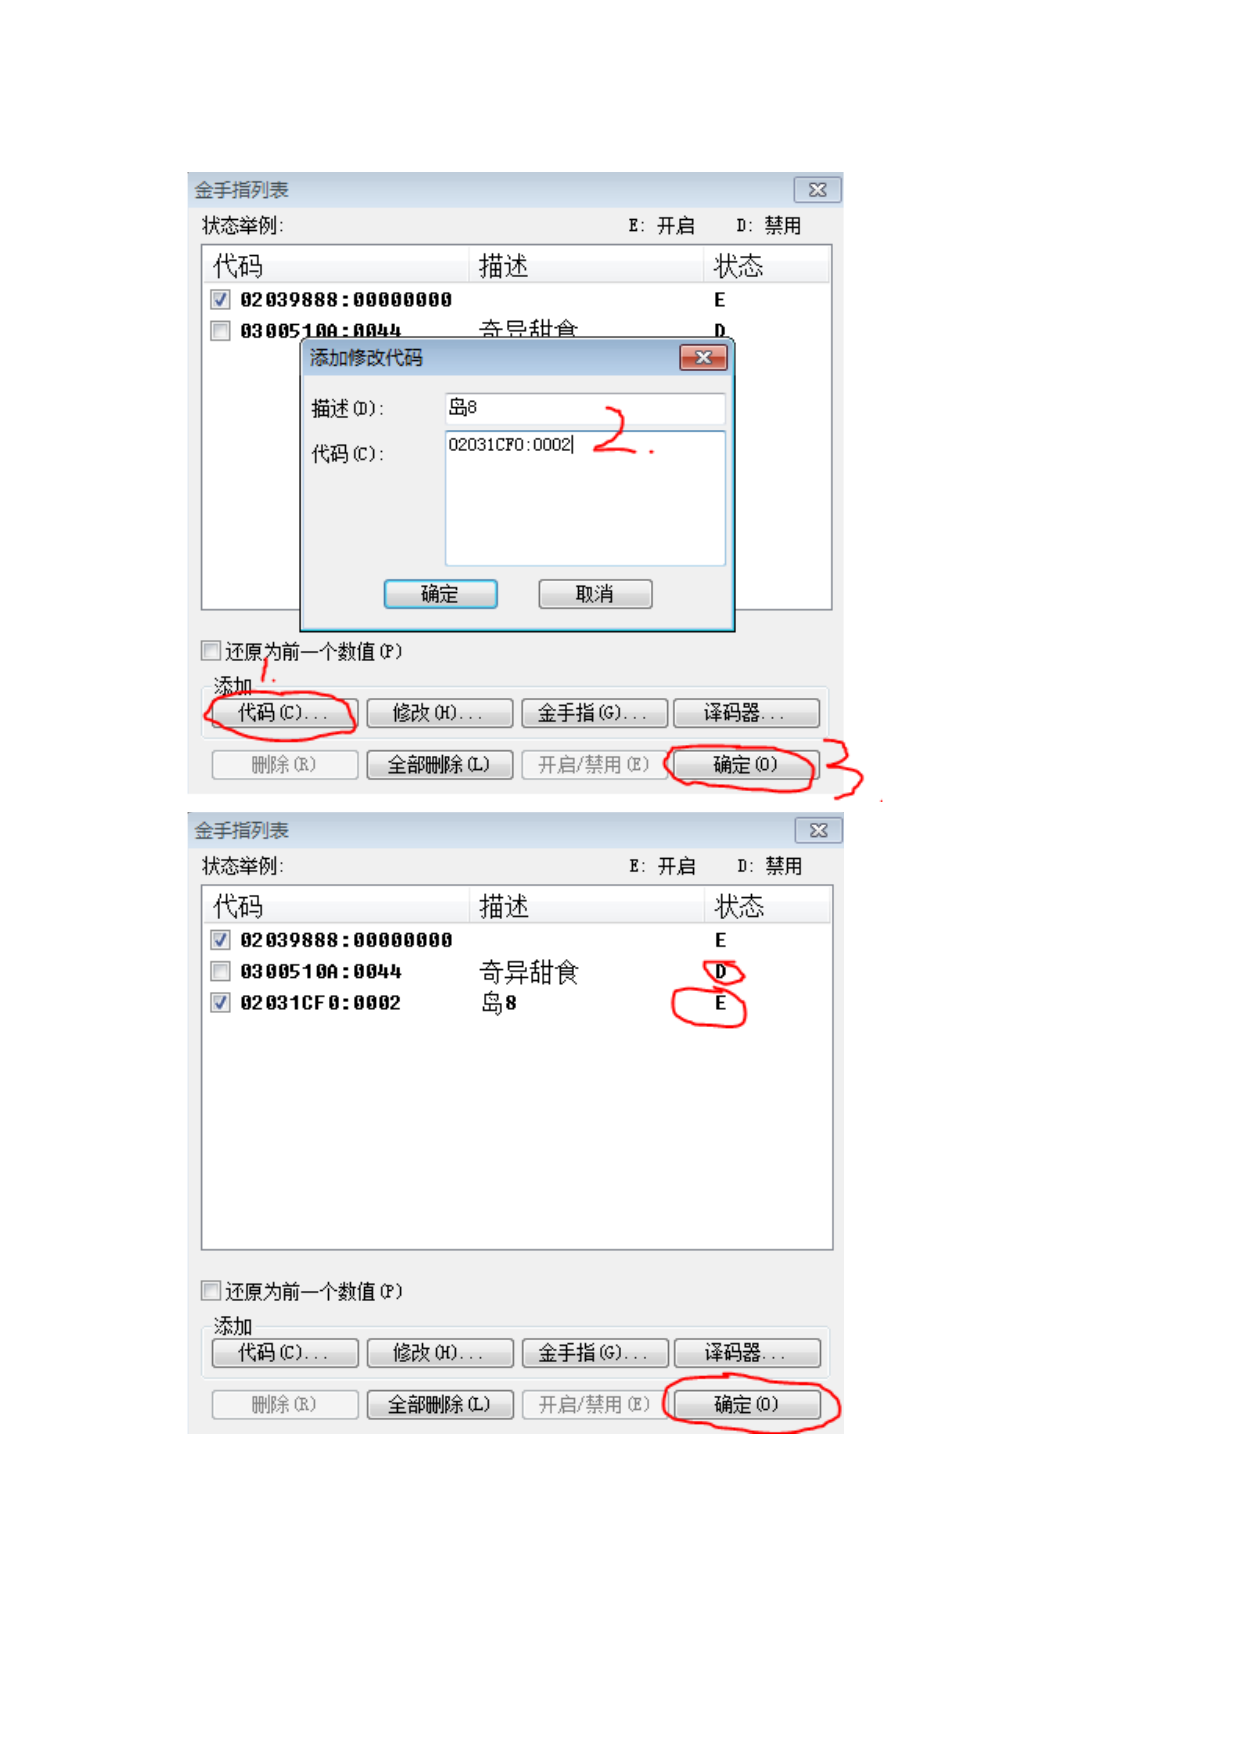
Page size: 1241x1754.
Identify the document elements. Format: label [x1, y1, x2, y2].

picture [187, 812, 844, 1434]
picture [187, 172, 883, 802]
